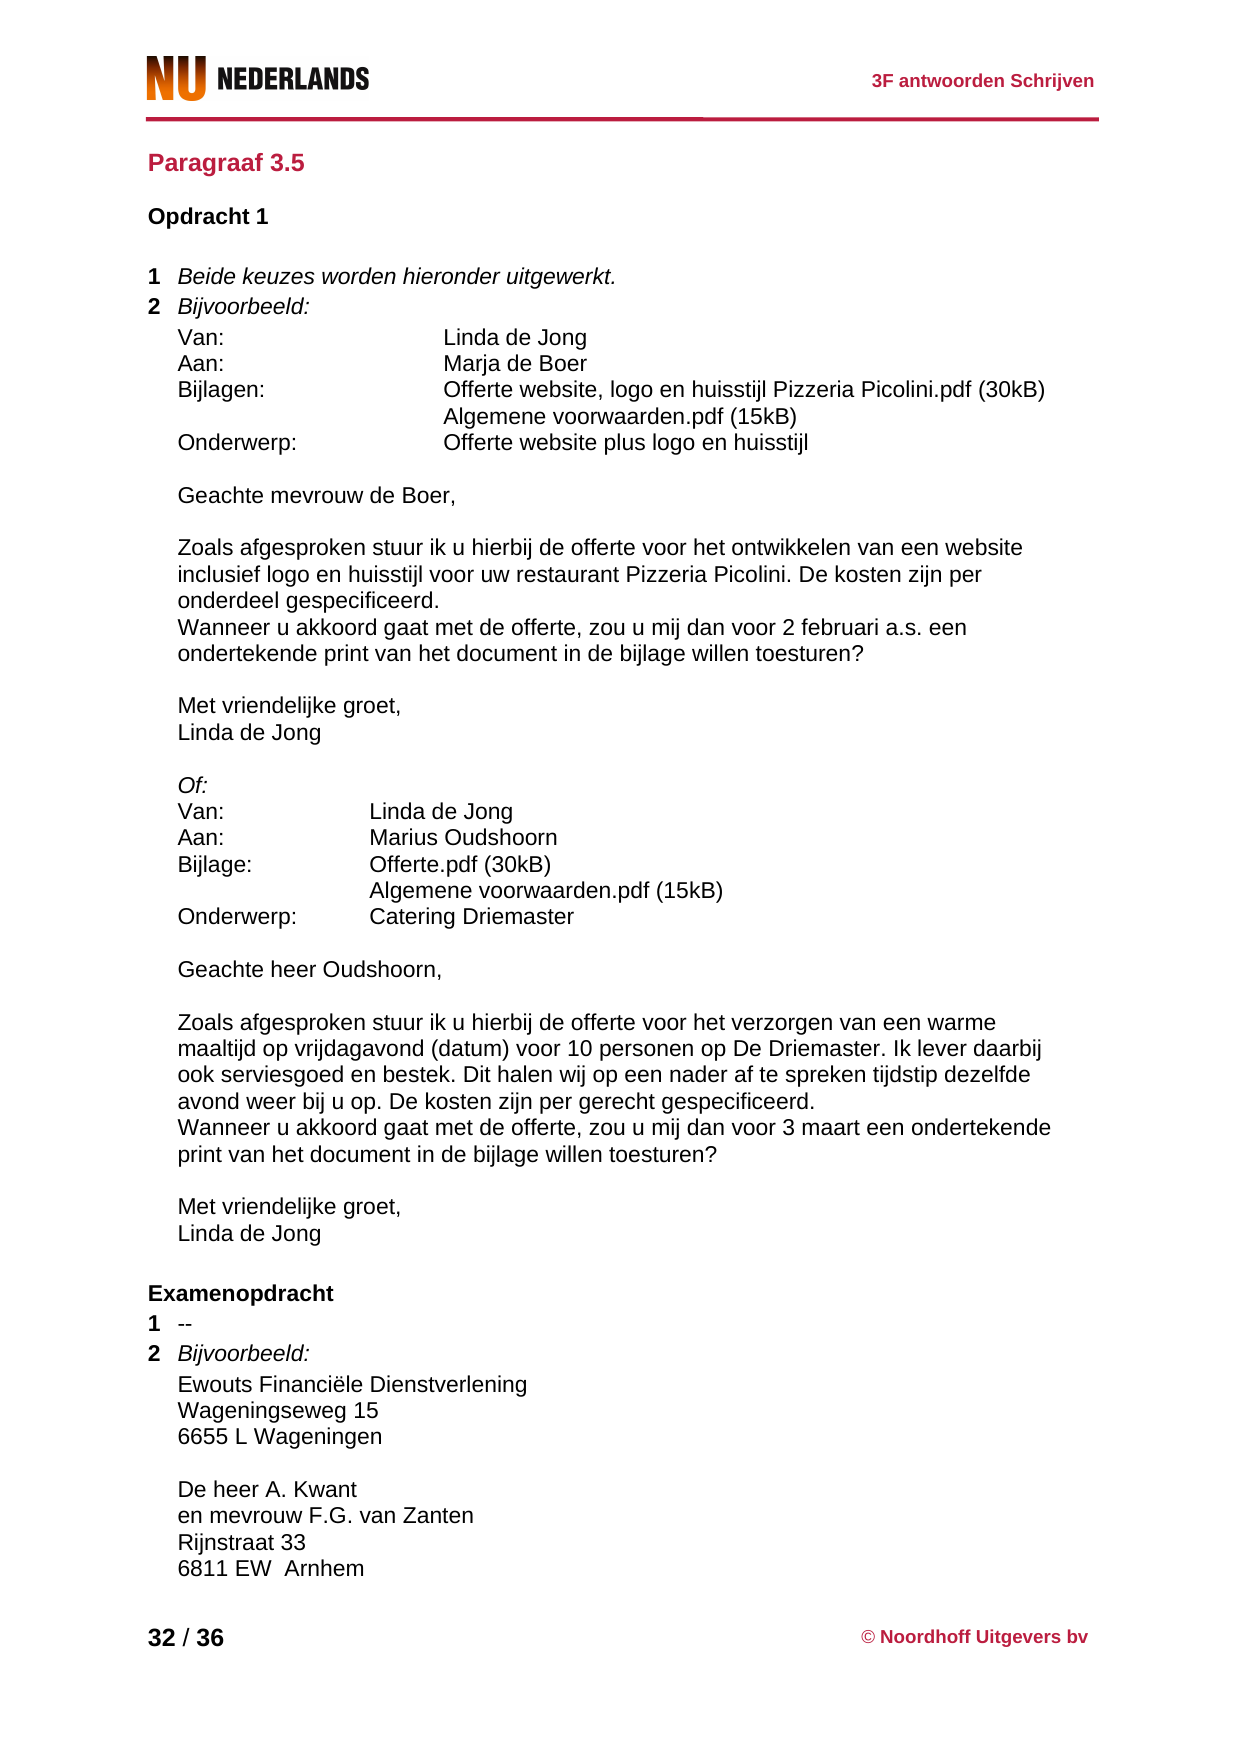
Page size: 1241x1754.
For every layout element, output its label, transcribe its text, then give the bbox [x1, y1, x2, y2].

text Algemene voorwaarden.pdf (15kB) [148, 877, 1078, 903]
text Bijlagen: Offerte website, logo en huisstijl Pizzeria Picolini.pdf (30kB) [148, 376, 1078, 403]
text Van: Linda de Jong [148, 323, 1078, 350]
text Wageningseweg 15 [148, 1397, 1078, 1423]
text Opdracht 1 [148, 203, 1078, 229]
text Onderwerp: Catering Driemaster [148, 903, 1078, 930]
text Examenopdracht [148, 1280, 1078, 1306]
text Aan: Marja de Boer [148, 350, 1078, 376]
text Met vriendelijke groet, [148, 692, 1078, 719]
text Zoals afgesproken stuur ik u hierbij de offerte voor het verzorgen van een warme maaltijd op vrijdagavond (datum) voor 10 personen op De Driemaster. Ik lever daarbij ook serviesgoed en bestek. Dit halen wij op een nader af te spreken tijdstip dezelfde avond weer bij u op. De kosten zijn per gerecht gespecificeerd. [177, 1009, 1078, 1114]
text De heer A. Kwant [148, 1476, 1078, 1502]
text Linda de Jong [148, 719, 1078, 745]
text Van: Linda de Jong [148, 798, 1078, 824]
text 1 Beide keuzes worden hieronder uitgewerkt. [148, 263, 1078, 289]
text Wanneer u akkoord gaat met de offerte, zou u mij dan voor 3 maart een ondertekende print van het document in de bijlage willen toesturen? [177, 1114, 1078, 1167]
text 1 -- [148, 1310, 1078, 1337]
text Met vriendelijke groet, [148, 1193, 1078, 1219]
text Linda de Jong [148, 1219, 1078, 1246]
text en mevrouw F.G. van Zanten [148, 1502, 1078, 1529]
text 2 Bijvoorbeeld: [148, 293, 1078, 320]
text Bijlage: Offerte.pdf (30kB) [148, 851, 1078, 877]
text Zoals afgesproken stuur ik u hierbij de offerte voor het ontwikkelen van een website inclusief logo en huisstijl voor uw restaurant Pizzeria Picolini. De kosten zijn per onderdeel gespecificeerd. [177, 534, 1078, 613]
text Geachte heer Oudshoorn, [148, 956, 1078, 982]
text Wanneer u akkoord gaat met de offerte, zou u mij dan voor 2 februari a.s. een ondertekende print van het document in de bijlage willen toesturen? [177, 613, 1078, 666]
text Rijnstraat 33 [148, 1529, 1078, 1555]
picture [146, 56, 369, 101]
text Wageningen [148, 1423, 1078, 1450]
text Aan: Marius Oudshoorn [148, 824, 1078, 851]
text Onderwerp: Offerte website plus logo en huisstijl [148, 429, 1078, 455]
text 6811 EW Arnhem [148, 1555, 1078, 1581]
text Ewouts Financiële Dienstverlening [148, 1371, 1078, 1397]
text Algemene voorwaarden.pdf (15kB) [148, 403, 1078, 429]
text Of: [148, 772, 1078, 798]
list Paragraaf 3.5 [148, 148, 1078, 176]
text 2 Bijvoorbeeld: [148, 1340, 1078, 1367]
text Geachte mevrouw de Boer, [148, 482, 1078, 508]
